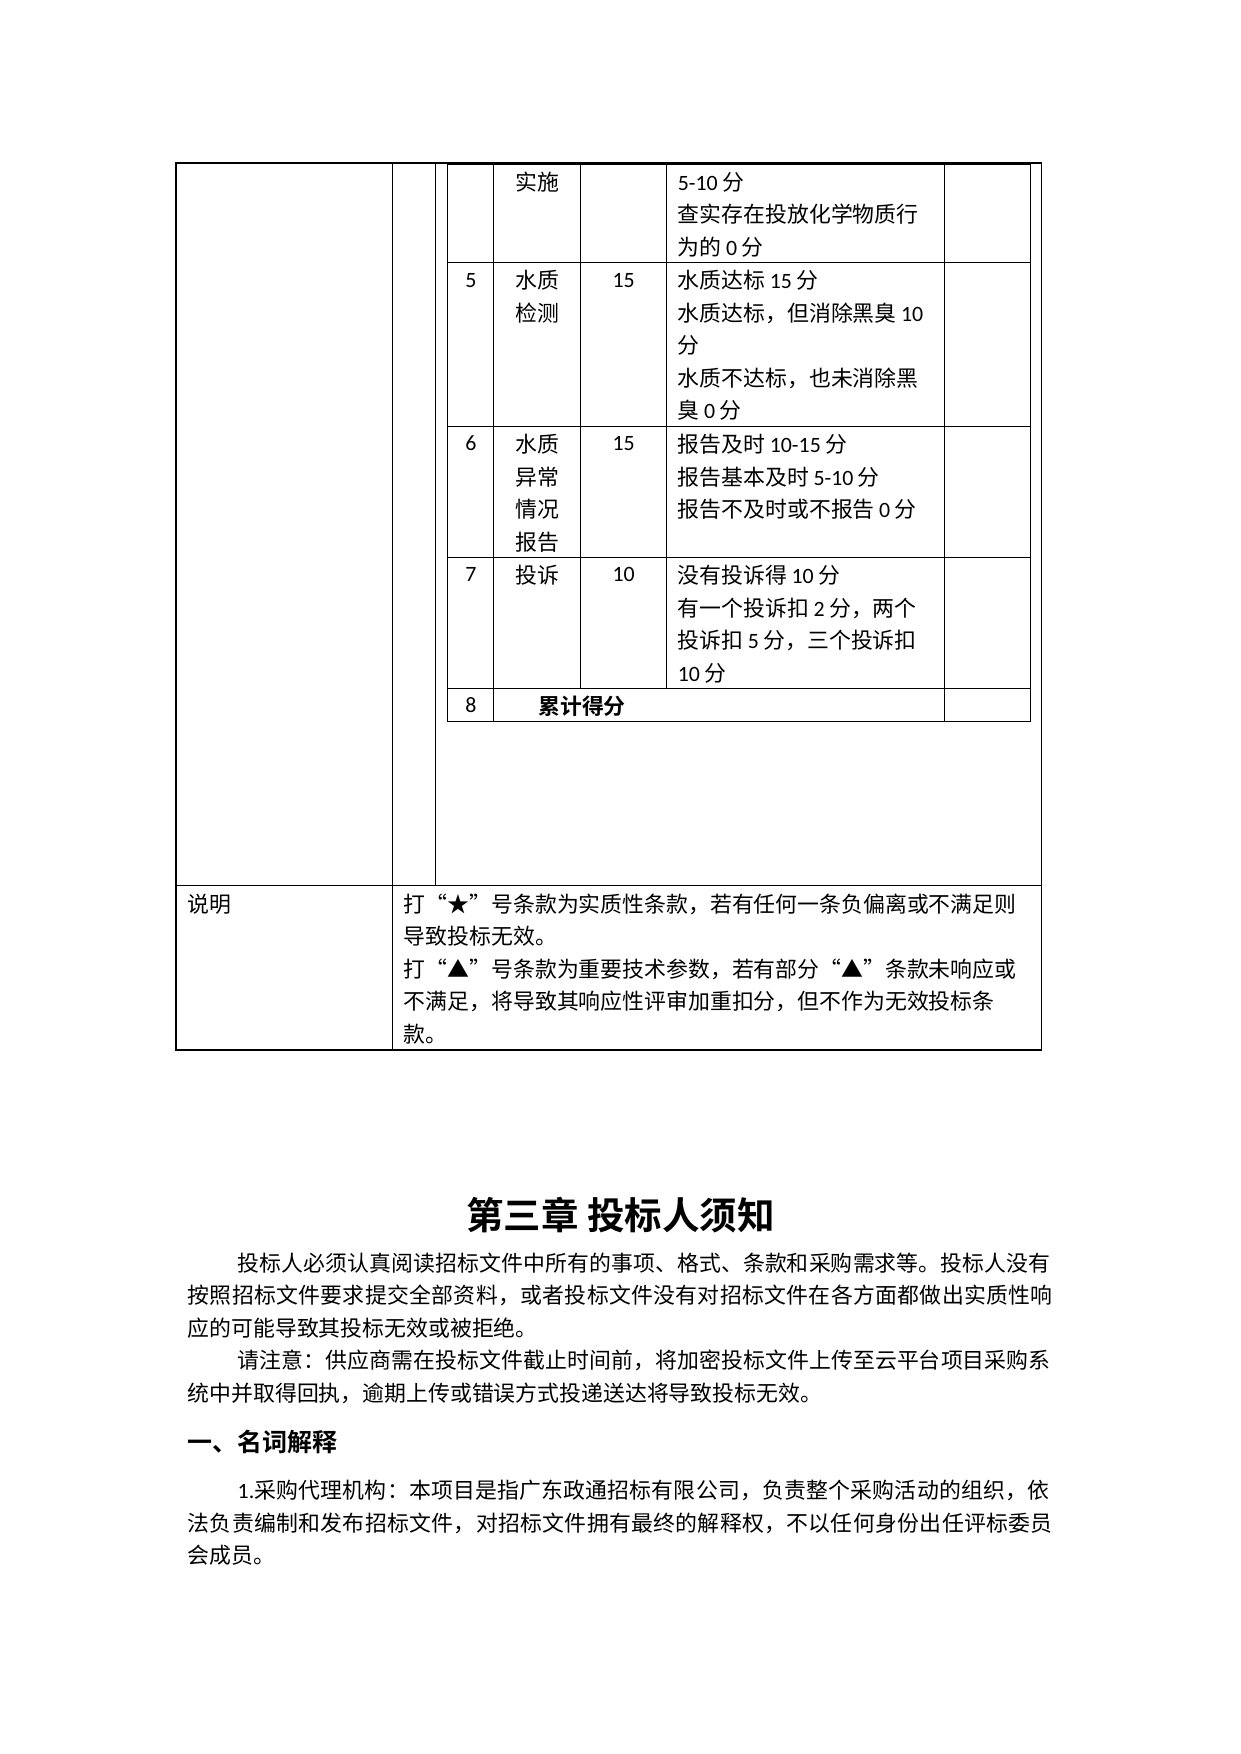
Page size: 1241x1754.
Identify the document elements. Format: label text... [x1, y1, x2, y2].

text 一、名词解释 [187, 1408, 1053, 1473]
table_cell 1 [393, 164, 435, 885]
table_cell [177, 164, 392, 885]
table_cell 说明 [177, 886, 392, 1049]
text 1.采购代理机构：本项目是指广东政通招标有限公司，负责整个采购活动的组织，依法负责编制和发布招标文件，对招标文件拥有最终的解释权，不以任何身份出任评标委员会成员。 [187, 1473, 1053, 1570]
text 请注意：供应商需在投标文件截止时间前，将加密投标文件上传至云平台项目采购系统中并取得回执，逾期上传或错误方式投递送达将导致投标无效。 [187, 1343, 1053, 1408]
text 第三章 投标人须知 [187, 1180, 1053, 1245]
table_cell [436, 164, 1041, 885]
text 投标人必须认真阅读招标文件中所有的事项、格式、条款和采购需求等。投标人没有按照招标文件要求提交全部资料，或者投标文件没有对招标文件在各方面都做出实质性响应的可能导致其投标无效或被拒绝。 [187, 1245, 1053, 1343]
table_cell 打“★”号条款为实质性条款，若有任何一条负偏离或不满足则导致投标无效。 打“▲”号条款为重要技术参数，若有部分“▲”条款未响应或不满足，将导致其响应性评审加重扣分，但不作为无效投标条款。 [393, 886, 1041, 1049]
